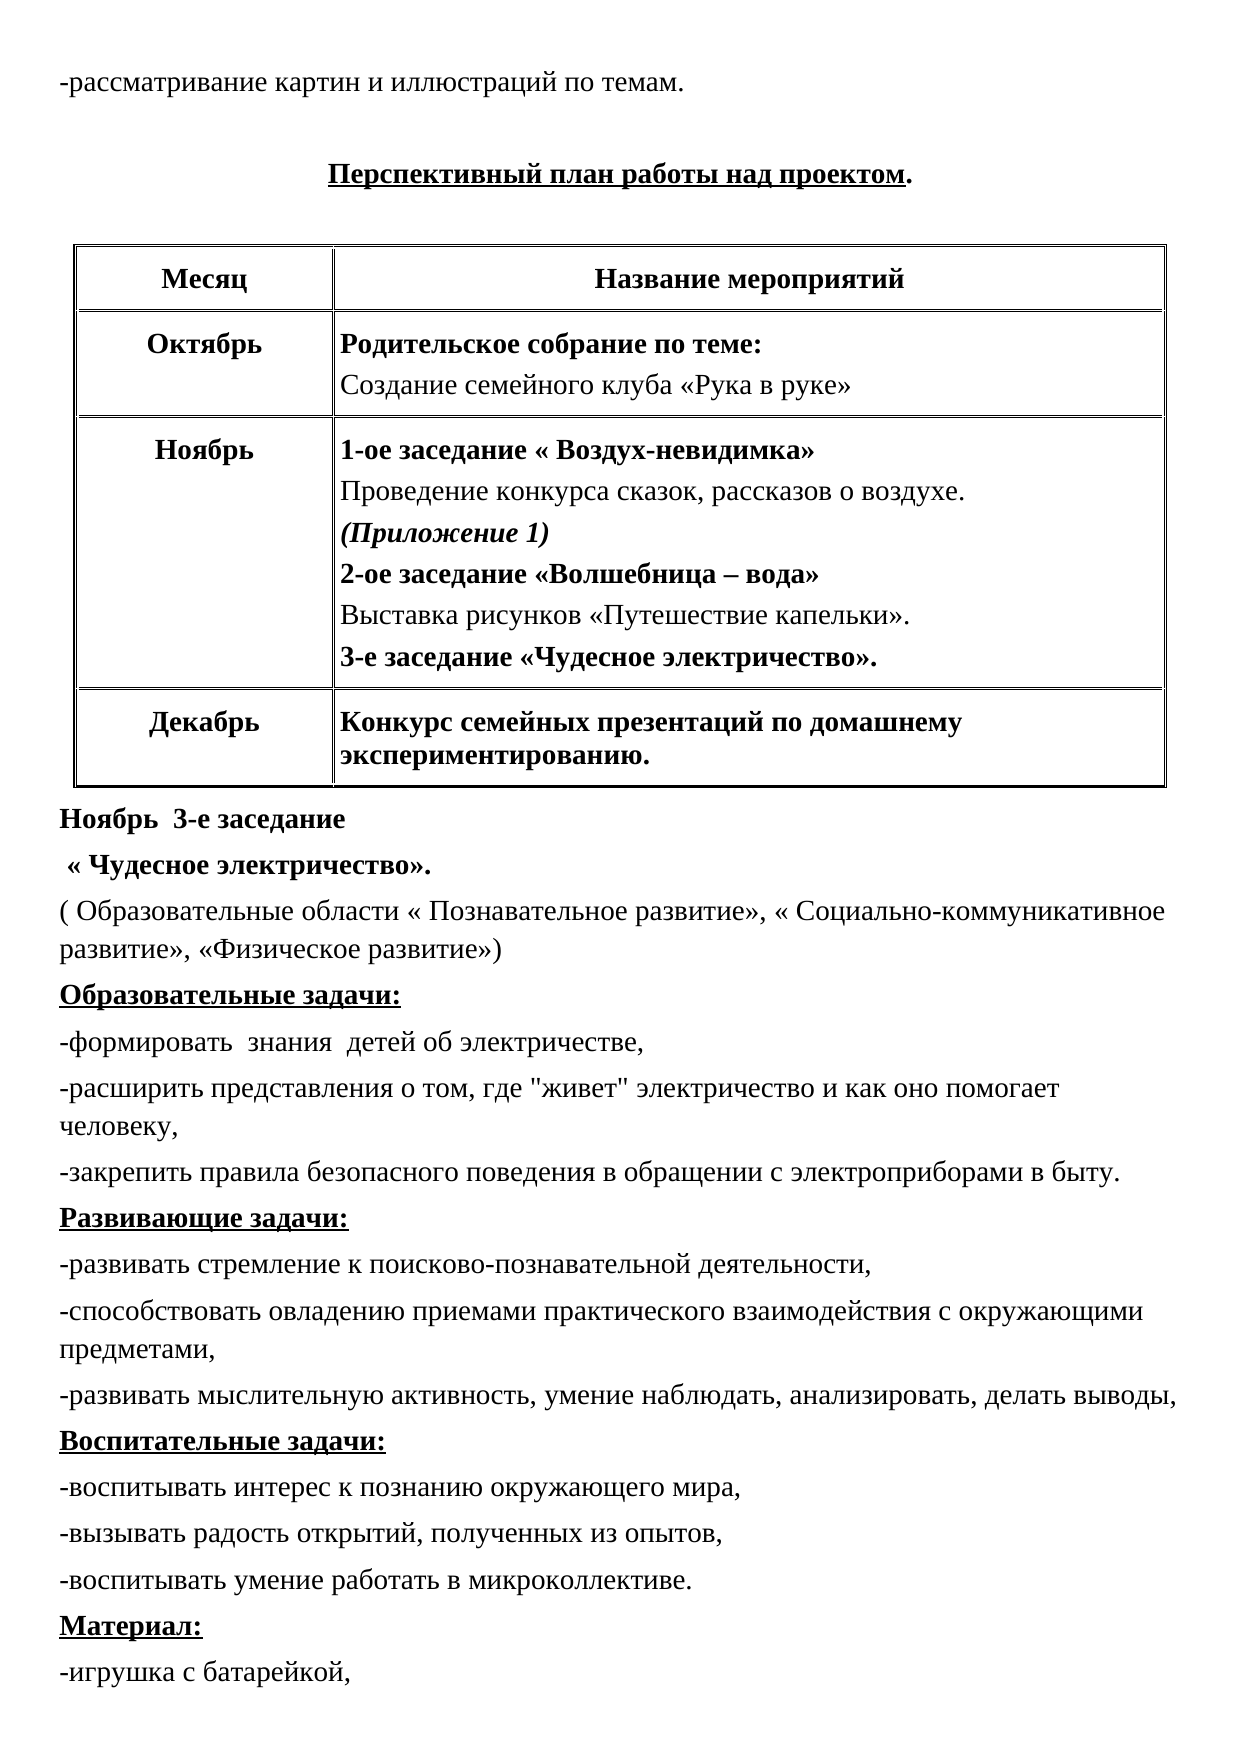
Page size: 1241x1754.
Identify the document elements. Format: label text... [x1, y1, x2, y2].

text Перспективный план работы над проектом. [59, 151, 1181, 190]
text Образовательные задачи: [59, 973, 1181, 1011]
table_cell Конкурс семейных презентаций по домашнему экспериментированию. [334, 686, 1164, 785]
text ( Образовательные области « Познавательное развитие», « Социально-коммуникативное развитие», «Физическое развитие») [59, 888, 1181, 965]
table_cell Ноябрь [75, 415, 333, 686]
text -воспитывать интерес к познанию окружающего мира, [59, 1465, 1181, 1503]
text -развивать мыслительную активность, умение наблюдать, анализировать, делать выводы, [59, 1372, 1181, 1411]
text -развивать стремление к поисково-познавательной деятельности, [59, 1242, 1181, 1280]
text -расширить представления о том, где "живет" электричество и как оно помогает человеку, [59, 1065, 1181, 1142]
table_header Название мероприятий [334, 247, 1164, 308]
table_cell Декабрь [77, 686, 333, 785]
table_cell Родительское собрание по теме: Создание семейного клуба «Рука в руке» [335, 309, 1164, 415]
text Воспитательные задачи: [59, 1418, 1181, 1457]
text Ноябрь 3-е заседание [59, 796, 1181, 834]
text -формировать знания детей об электричестве, [59, 1019, 1181, 1057]
text -вызывать радость открытий, полученных из опытов, [59, 1511, 1181, 1549]
text « Чудесное электричество». [59, 842, 1181, 880]
table_cell 1-ое заседание « Воздух-невидимка» Проведение конкурса сказок, рассказов о воздухе. (Приложение 1) 2-ое заседание «Волшебница – вода» Выставка рисунков «Путешествие капельки». 3-е заседание «Чудесное электричество». [334, 415, 1165, 686]
text -воспитывать умение работать в микроколлективе. [59, 1557, 1181, 1595]
text Материал: [59, 1603, 1181, 1641]
table_header Месяц [77, 247, 333, 308]
table_cell Октябрь [77, 309, 332, 415]
text -рассматривание картин и иллюстраций по темам. [59, 59, 1181, 97]
text -закрепить правила безопасного поведения в обращении с электроприборами в быту. [59, 1149, 1181, 1188]
text -способствовать овладению приемами практического взаимодействия с окружающими предметами, [59, 1288, 1181, 1364]
text -игрушка с батарейкой, [59, 1649, 1181, 1688]
text Развивающие задачи: [59, 1196, 1181, 1234]
